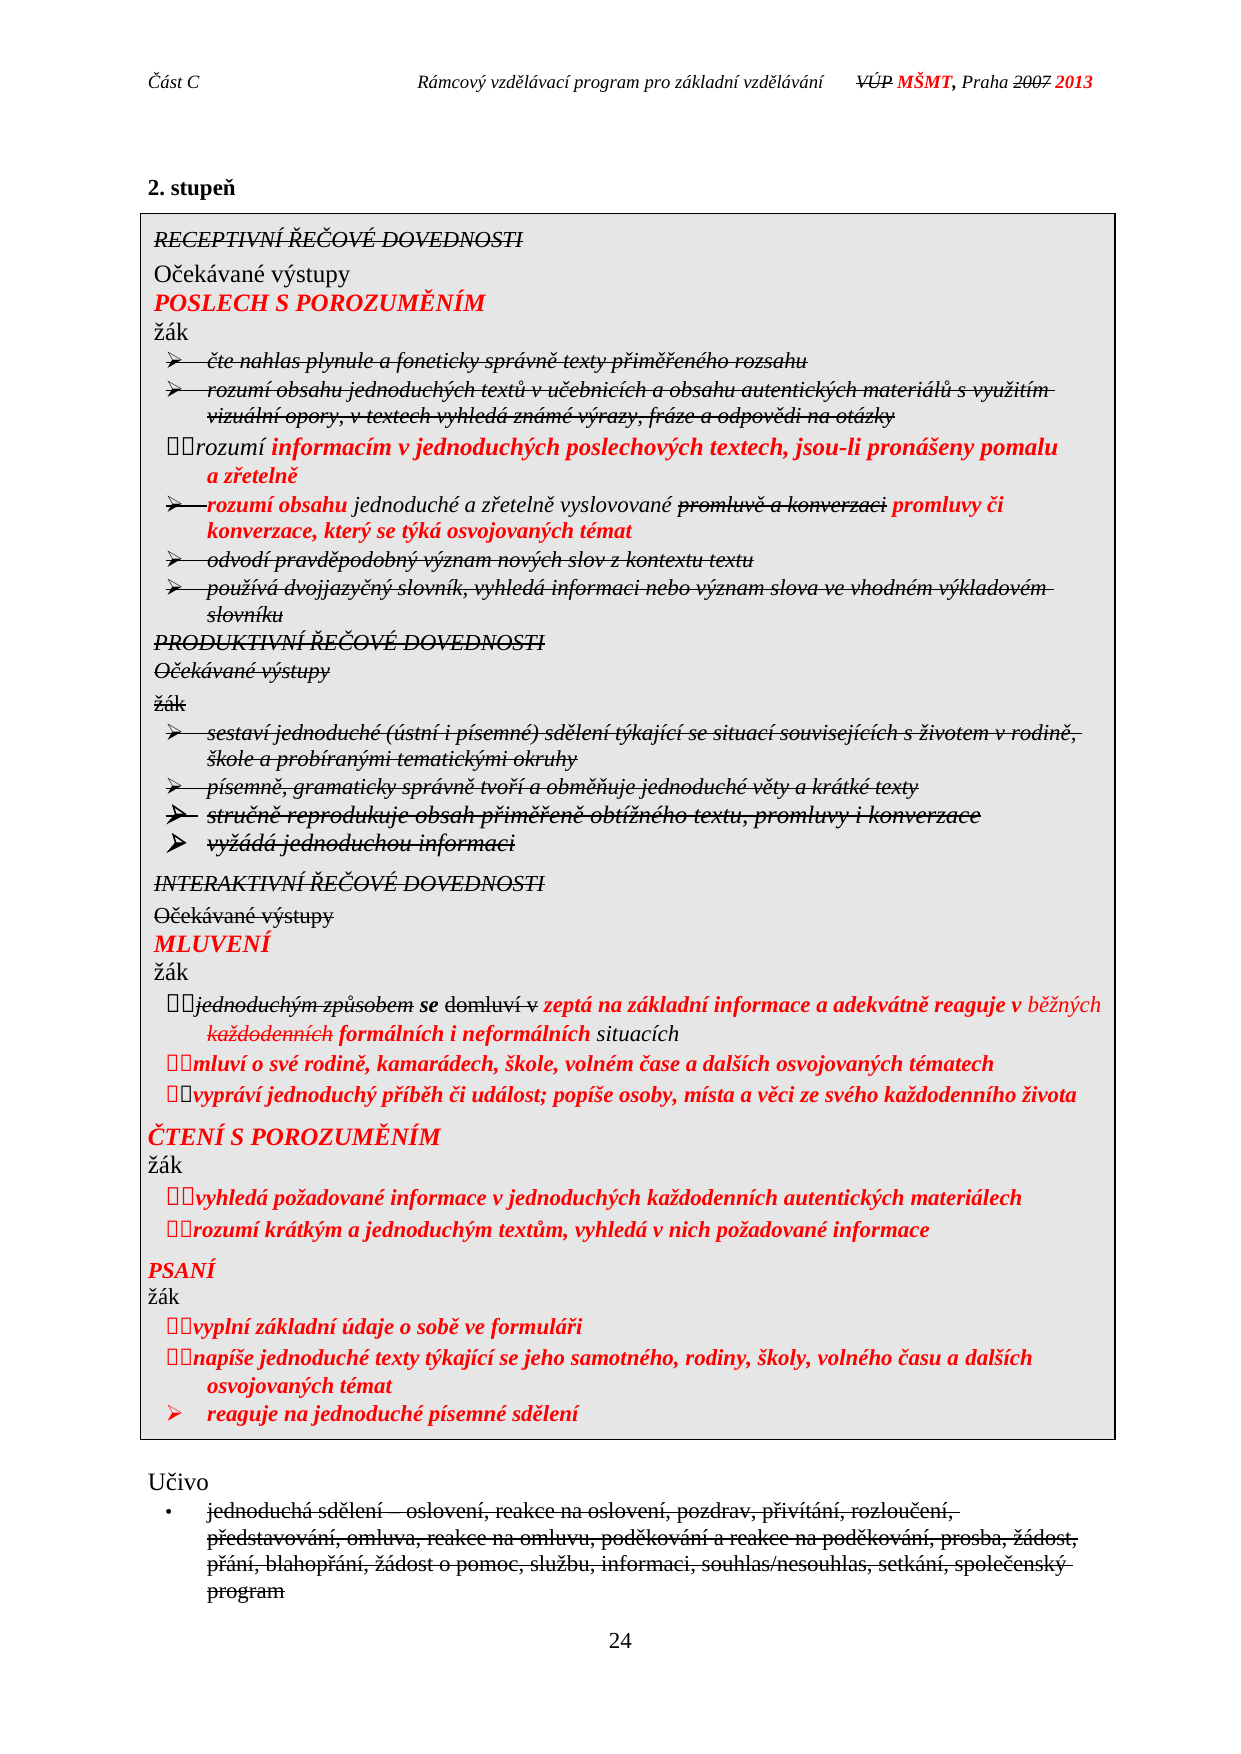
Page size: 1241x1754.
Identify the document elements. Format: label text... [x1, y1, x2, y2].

text jednoduchá sdělení – oslovení, reakce na oslovení, pozdrav, přivítání, rozloučení, představování, omluva, reakce na omluvu, poděkování a reakce na poděkování, prosba, žádost, přání, blahopřání, žádost o pomoc, službu, informaci, souhlas/nesouhlas, setkání, společenský program [165, 1498, 1081, 1603]
text Učivo [148, 1467, 1092, 1496]
text 2. stupeň [148, 174, 1092, 200]
table_header Receptivní řečové dovednosti Očekávané výstupy POSLECH S POROZUMĚNÍM žák čte nahlas plynule a foneticky správně texty přiměřeného rozsahu rozumí obsahu jednoduchých textů v učebnicích a obsahu autentických materiálů s využitím vizuální opory, v textech vyhledá známé výrazy, fráze a odpovědi na otázky rozumí informacím v jednoduchých poslechových textech, jsou-li pronášeny pomalu a zřetelně rozumí obsahu jednoduché a zřetelně vyslovované promluvě a konverzaci promluvy či konverzace, který se týká osvojovaných témat odvodí pravděpodobný význam nových slov z kontextu textu používá dvojjazyčný slovník, vyhledá informaci nebo význam slova ve vhodném výkladovém slovníku PRODUKTIVNÍ ŘEČOVÉ DOVEDNOSTI Očekávané výstupy žák sestaví jednoduché (ústní i písemné) sdělení týkající se situací souvisejících s životem v rodině, škole a probíranými tematickými okruhy písemně, gramaticky správně tvoří a obměňuje jednoduché věty a krátké texty stručně reprodukuje obsah přiměřeně obtížného textu, promluvy i konverzace vyžádá jednoduchou informaci Interaktivní řečové dovednosti Očekávané výstupy MLUVENÍ žák jednoduchým způsobem se domluví v zeptá na základní informace a adekvátně reaguje v běžných každodenních formálních i neformálních situacích mluví o své rodině, kamarádech, škole, volném čase a dalších osvojovaných tématech vypráví jednoduchý příběh či událost; popíše osoby, místa a věci ze svého každodenního života ČTENÍ S POROZUMĚNÍM žák vyhledá požadované informace v jednoduchých každodenních autentických materiálech rozumí krátkým a jednoduchým textům, vyhledá v nich požadované informace PSANÍ žák vyplní základní údaje o sobě ve formuláři napíše jednoduché texty týkající se jeho samotného, rodiny, školy, volného času a dalších osvojovaných témat reaguje na jednoduché písemné sdělení [141, 214, 1114, 1439]
